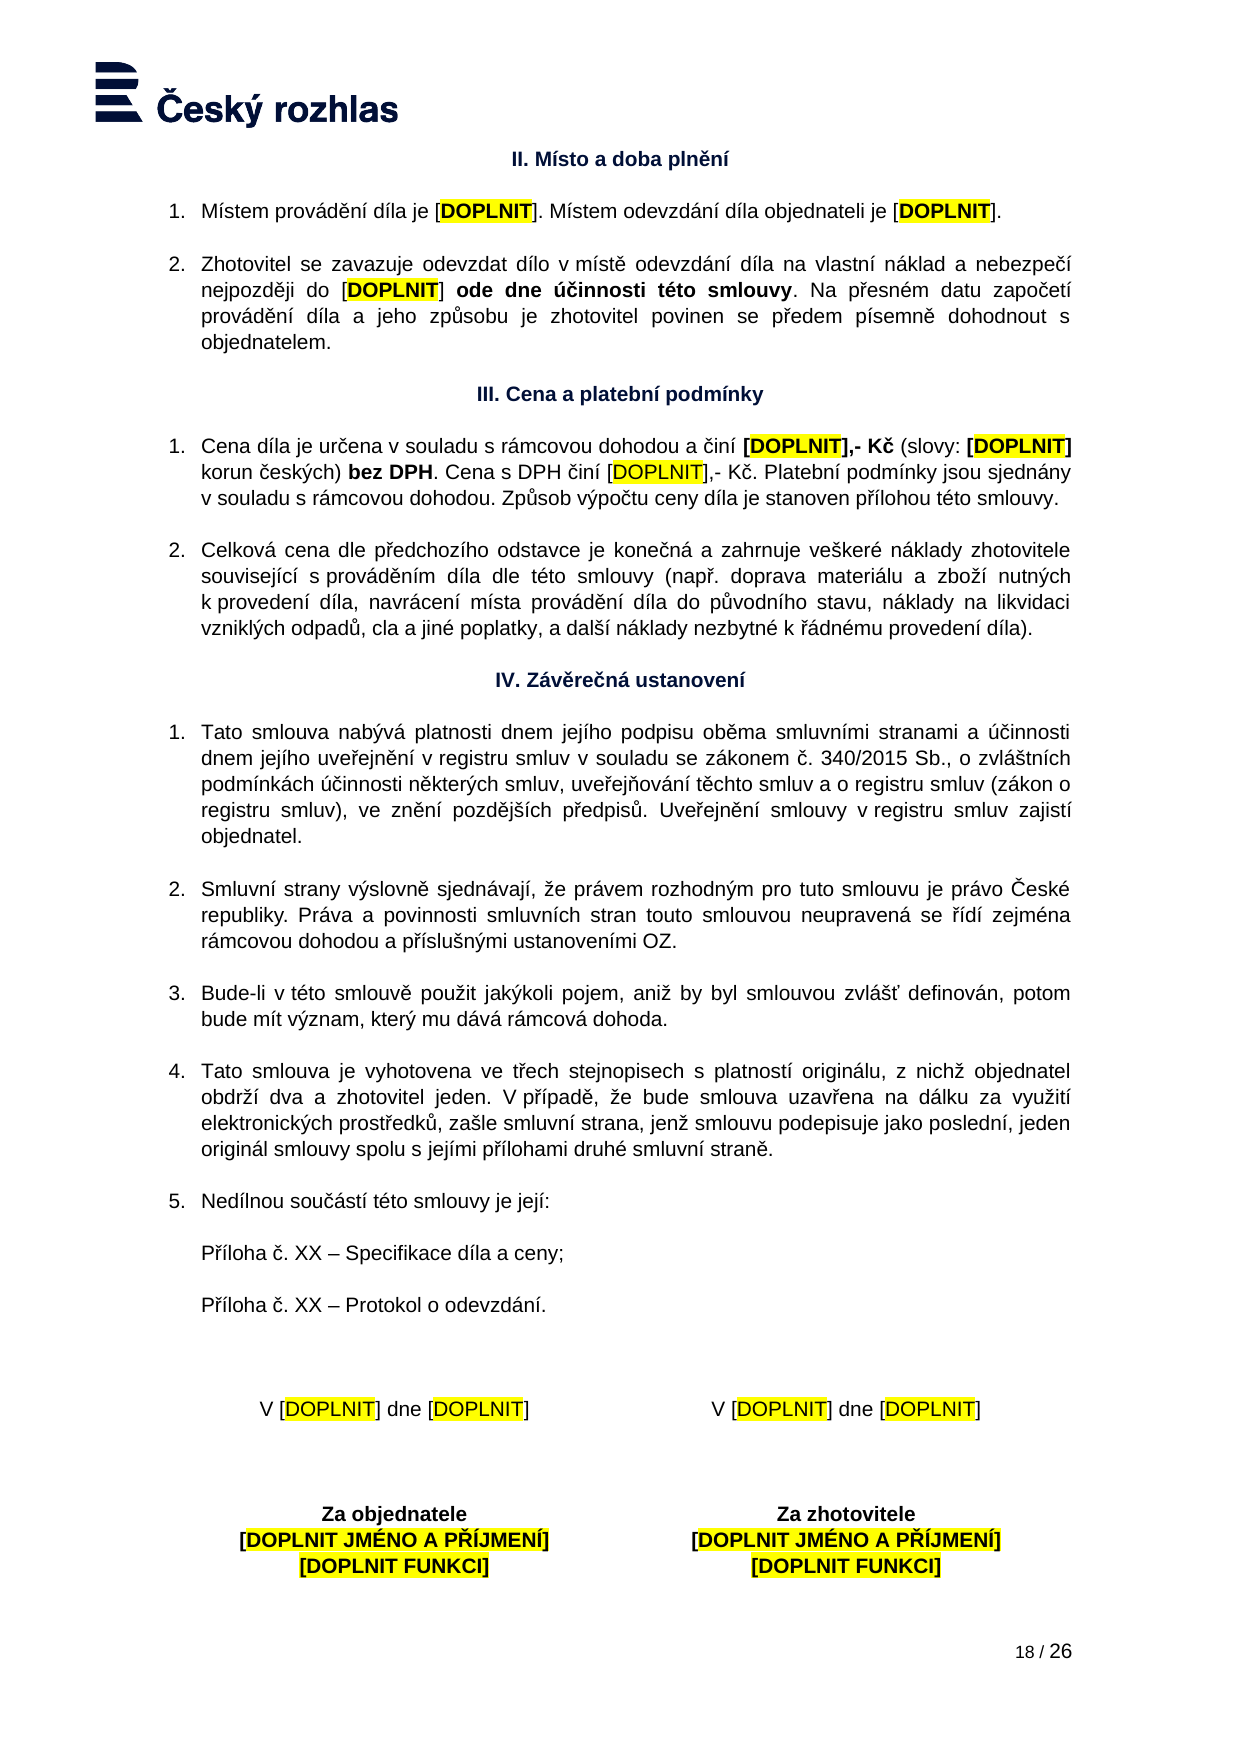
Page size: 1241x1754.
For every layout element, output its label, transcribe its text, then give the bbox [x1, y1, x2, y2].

table_cell Za objednatele [DOPLNIT JMÉNO A PŘÍJMENÍ] [DOPLNIT FUNKCI] [168, 1422, 620, 1578]
list Místem provádění díla je [DOPLNIT]. Místem odevzdání díla objednateli je [DOPLNIT]. [168, 198, 1072, 224]
list Místo a doba plnění [168, 146, 1072, 172]
list Tato smlouva je vyhotovena ve třech stejnopisech s platností originálu, z nichž objednatel obdrží dva a zhotovitel jeden. V případě, že bude smlouva uzavřena na dálku za využití elektronických prostředků, zašle smluvní strana, jenž smlouvu podepisuje jako poslední, jeden originál smlouvy spolu s jejími přílohami druhé smluvní straně. [168, 1057, 1072, 1162]
list Smluvní strany výslovně sjednávají, že právem rozhodným pro tuto smlouvu je právo České republiky. Práva a povinnosti smluvních stran touto smlouvou neupravená se řídí zejména rámcovou dohodou a příslušnými ustanoveními OZ. [168, 875, 1072, 953]
list Cena díla je určena v souladu s rámcovou dohodou a činí [DOPLNIT],- Kč (slovy: [DOPLNIT] korun českých) bez DPH. Cena s DPH činí [DOPLNIT],- Kč. Platební podmínky jsou sjednány v souladu s rámcovou dohodou. Způsob výpočtu ceny díla je stanoven přílohou této smlouvy. [168, 432, 1072, 511]
table_header V [DOPLNIT] dne [DOPLNIT] [620, 1344, 1072, 1422]
text Příloha č. XX – Specifikace díla a ceny; [201, 1240, 1072, 1266]
list Celková cena dle předchozího odstavce je konečná a zahrnuje veškeré náklady zhotovitele související s prováděním díla dle této smlouvy (např. doprava materiálu a zboží nutných k provedení díla, navrácení místa provádění díla do původního stavu, náklady na likvidaci vzniklých odpadů, cla a jiné poplatky, a další náklady nezbytné k řádnému provedení díla). [168, 537, 1072, 641]
text Příloha č. XX – Protokol o odevzdání. [201, 1292, 1072, 1318]
list Zhotovitel se zavazuje odevzdat dílo v místě odevzdání díla na vlastní náklad a nebezpečí nejpozději do [DOPLNIT] ode dne účinnosti této smlouvy. Na přesném datu započetí provádění díla a jeho způsobu je zhotovitel povinen se předem písemně dohodnout s objednatelem. [168, 250, 1072, 354]
table_header V [DOPLNIT] dne [DOPLNIT] [168, 1344, 620, 1422]
picture [95, 62, 398, 128]
list Závěrečná ustanovení [168, 667, 1072, 693]
list Nedílnou součástí této smlouvy je její: [168, 1188, 1072, 1214]
list Cena a platební podmínky [168, 380, 1072, 406]
list Bude-li v této smlouvě použit jakýkoli pojem, aniž by byl smlouvou zvlášť definován, potom bude mít význam, který mu dává rámcová dohoda. [168, 979, 1072, 1031]
table_cell Za zhotovitele [DOPLNIT JMÉNO A PŘÍJMENÍ] [DOPLNIT FUNKCI] [620, 1422, 1072, 1578]
list Tato smlouva nabývá platnosti dnem jejího podpisu oběma smluvními stranami a účinnosti dnem jejího uveřejnění v registru smluv v souladu se zákonem č. 340/2015 Sb., o zvláštních podmínkách účinnosti některých smluv, uveřejňování těchto smluv a o registru smluv (zákon o registru smluv), ve znění pozdějších předpisů. Uveřejnění smlouvy v registru smluv zajistí objednatel. [168, 719, 1072, 849]
